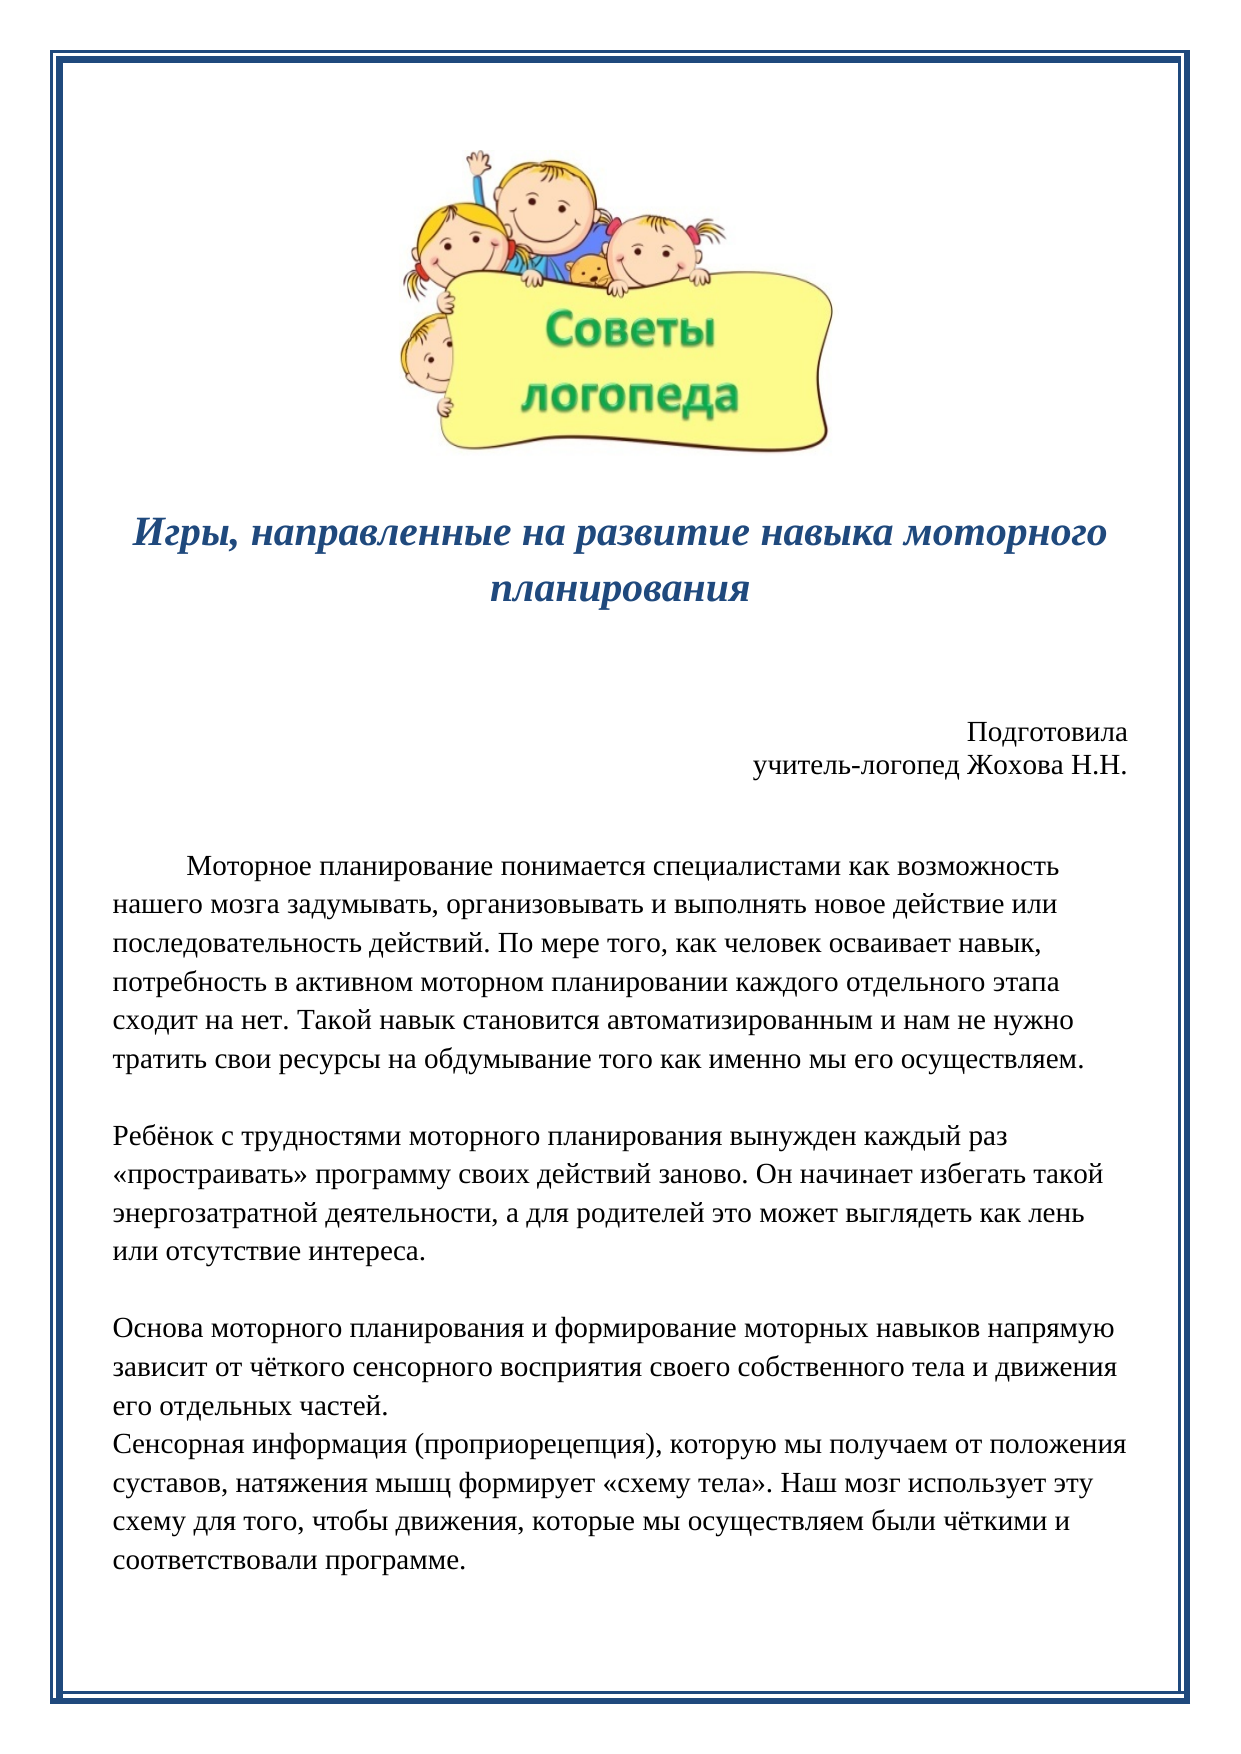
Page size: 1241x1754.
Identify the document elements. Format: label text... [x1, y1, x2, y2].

text Подготовила [112, 714, 1128, 747]
text учитель-логопед Жохова Н.Н. [112, 747, 1128, 781]
picture [398, 150, 842, 482]
text Игры, направленные на развитие навыка моторного планирования [112, 507, 1128, 610]
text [112, 848, 1128, 1575]
